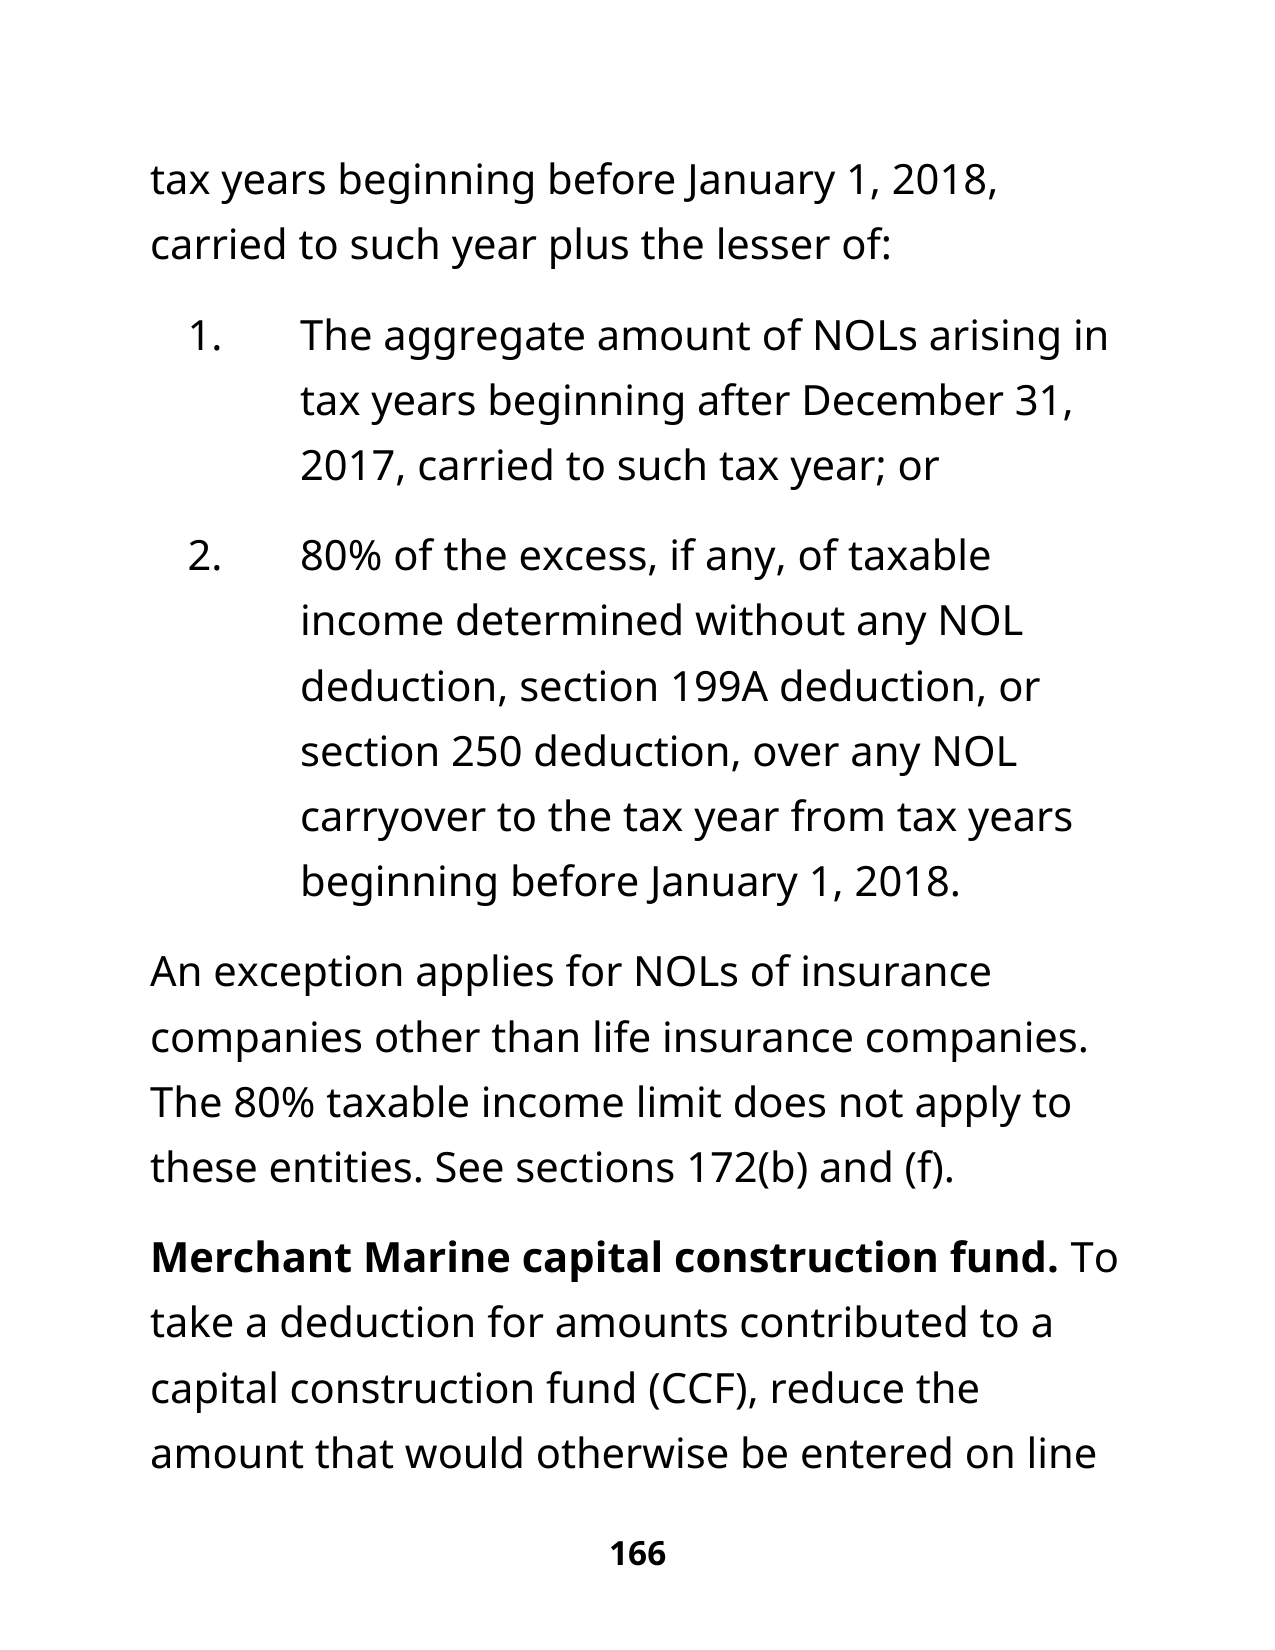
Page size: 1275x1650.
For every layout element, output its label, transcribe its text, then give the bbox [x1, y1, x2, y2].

list 80% of the excess, if any, of taxable income determined without any NOL deduction, section 199A deduction, or section 250 deduction, over any NOL carryover to the tax year from tax years beginning before January 1, 2018. [187, 526, 1125, 909]
text An exception applies for NOLs of insurance companies other than life insurance companies. The 80% taxable income limit does not apply to these entities. See sections 172(b) and (f). [150, 942, 1125, 1195]
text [150, 150, 1125, 272]
list The aggregate amount of NOLs arising in tax years beginning after December 31, 2017, carried to such tax year; or [187, 305, 1125, 493]
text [150, 1228, 1125, 1481]
